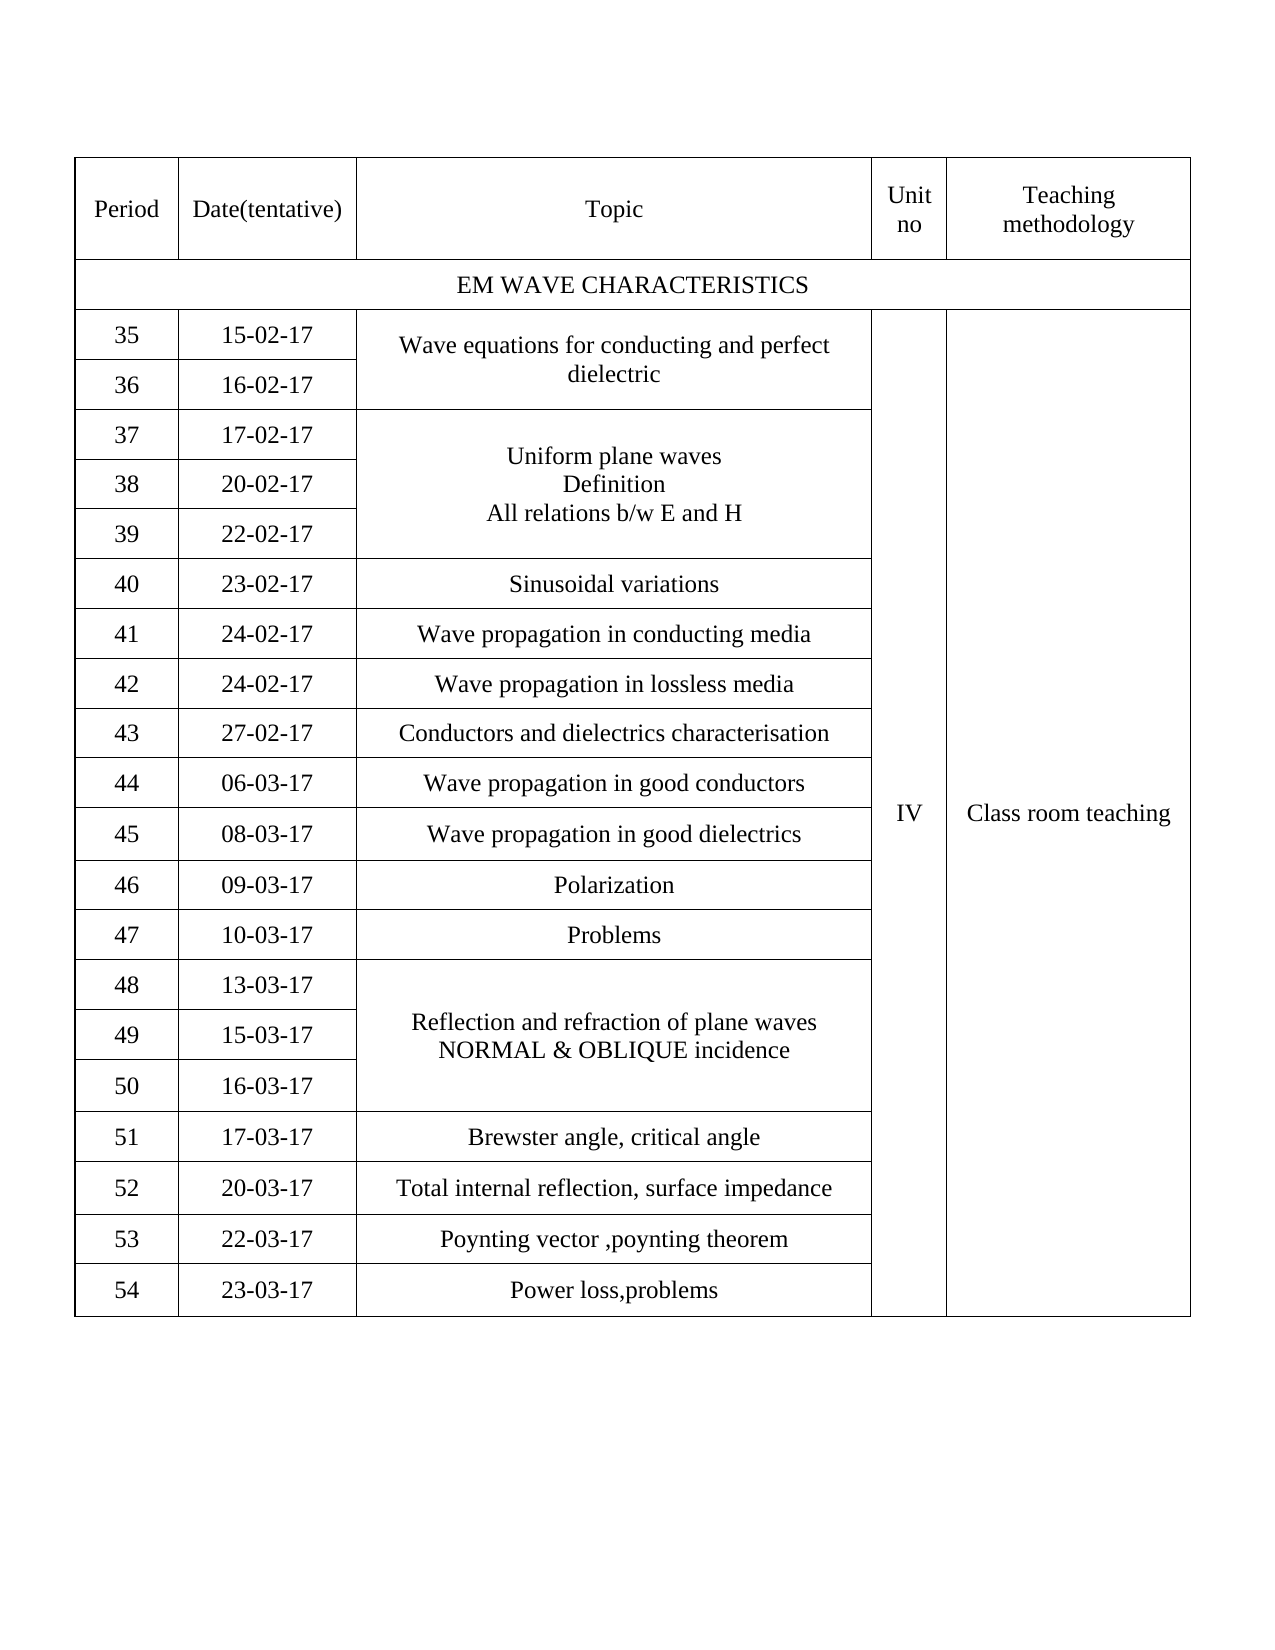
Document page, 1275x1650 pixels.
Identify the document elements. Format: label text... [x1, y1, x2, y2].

table_cell 41 [76, 609, 178, 658]
table_cell 16-02-17 [179, 360, 356, 409]
table_cell 16-03-17 [179, 1060, 356, 1111]
table_cell Wave propagation in good conductors [357, 758, 871, 807]
table_header Unit no [872, 158, 946, 259]
table_cell 24-02-17 [179, 609, 356, 658]
table_cell 24-02-17 [179, 659, 356, 707]
table_cell 39 [76, 509, 178, 558]
table_cell 23-03-17 [179, 1264, 356, 1316]
table_cell Polarization [357, 861, 871, 909]
table_cell 47 [76, 910, 178, 959]
table_cell Poynting vector ,poynting theorem [357, 1215, 871, 1263]
table_cell Wave equations for conducting and perfect dielectric [357, 310, 871, 409]
table_cell 50 [76, 1060, 178, 1111]
table_cell 54 [76, 1264, 178, 1316]
table_cell 42 [76, 659, 178, 707]
table_cell Wave propagation in lossless media [357, 659, 871, 707]
table_cell Sinusoidal variations [357, 559, 871, 608]
table_cell 08-03-17 [179, 808, 356, 859]
table_cell 51 [76, 1112, 178, 1161]
table_cell Wave propagation in conducting media [357, 609, 871, 658]
table_cell 46 [76, 861, 178, 909]
table_cell 40 [76, 559, 178, 608]
table_cell 17-03-17 [179, 1112, 356, 1161]
table_header Teaching methodology [947, 158, 1190, 259]
table_cell 10-03-17 [179, 910, 356, 959]
table_cell 09-03-17 [179, 861, 356, 909]
table_cell 22-02-17 [179, 509, 356, 558]
table_cell 13-03-17 [179, 960, 356, 1009]
table_cell Brewster angle, critical angle [357, 1112, 871, 1161]
table_header Period [76, 158, 178, 259]
table_cell 15-03-17 [179, 1010, 356, 1059]
table_cell 44 [76, 758, 178, 807]
table_cell 17-02-17 [179, 410, 356, 458]
table_cell 27-02-17 [179, 709, 356, 757]
table_cell Reflection and refraction of plane waves NORMAL & OBLIQUE incidence [357, 960, 871, 1111]
table_cell Total internal reflection, surface impedance [357, 1162, 871, 1213]
table_cell Class room teaching [947, 310, 1190, 1316]
table_cell 37 [76, 410, 178, 458]
table_cell 43 [76, 709, 178, 757]
table_cell 52 [76, 1162, 178, 1213]
table_cell EM WAVE CHARACTERISTICS [76, 260, 1190, 309]
table_cell 20-02-17 [179, 460, 356, 508]
table_cell 20-03-17 [179, 1162, 356, 1213]
table_cell Conductors and dielectrics characterisation [357, 709, 871, 757]
table_cell 49 [76, 1010, 178, 1059]
table_cell 22-03-17 [179, 1215, 356, 1263]
table_cell 35 [76, 310, 178, 359]
table_header Date(tentative) [179, 158, 356, 259]
table_cell Wave propagation in good dielectrics [357, 808, 871, 859]
table_cell 23-02-17 [179, 559, 356, 608]
table_cell 06-03-17 [179, 758, 356, 807]
table_cell Power loss,problems [357, 1264, 871, 1316]
table_cell 15-02-17 [179, 310, 356, 359]
table_cell IV [872, 310, 946, 1316]
table_header Topic [357, 158, 871, 259]
table_cell 53 [76, 1215, 178, 1263]
table_cell 36 [76, 360, 178, 409]
table_cell Uniform plane waves Definition All relations b/w E and H [357, 410, 871, 558]
table_cell 48 [76, 960, 178, 1009]
table_cell 45 [76, 808, 178, 859]
table_cell 38 [76, 460, 178, 508]
table_cell Problems [357, 910, 871, 959]
